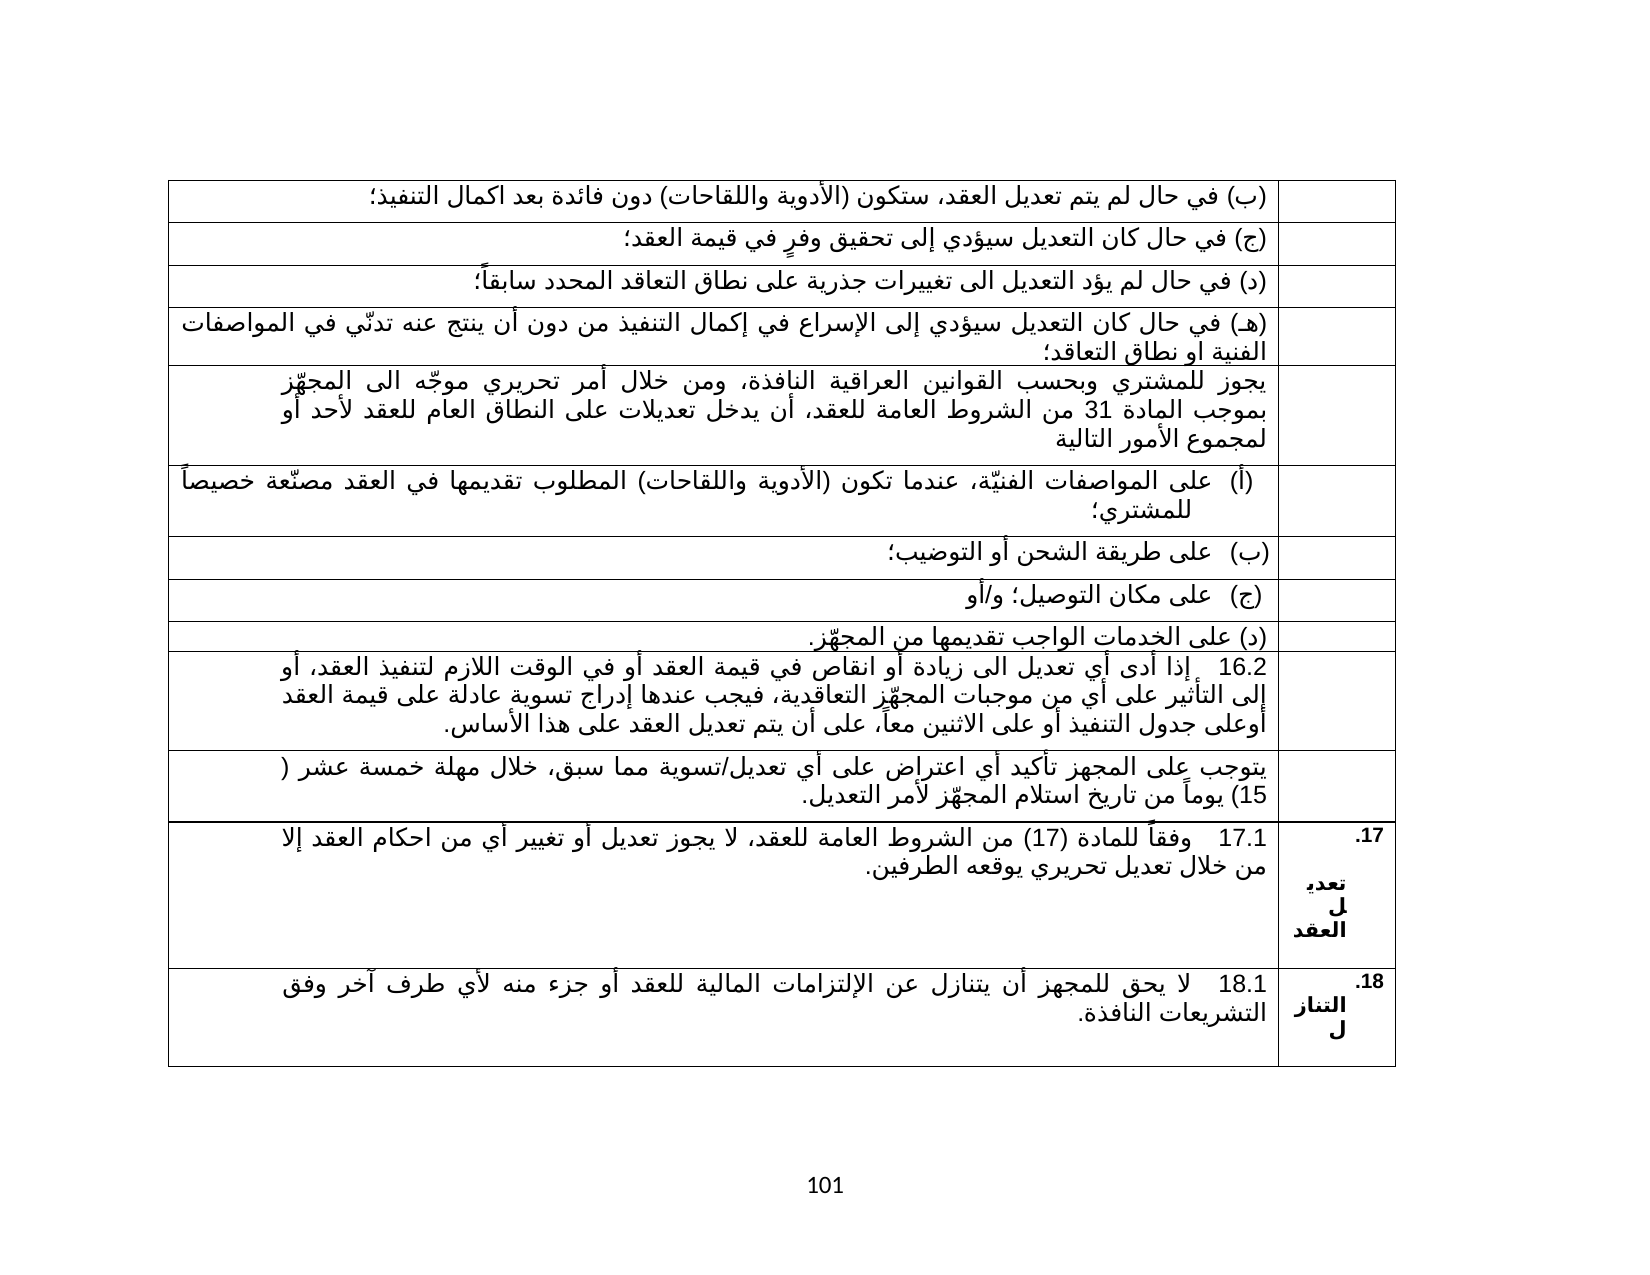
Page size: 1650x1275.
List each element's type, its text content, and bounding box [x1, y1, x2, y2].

table_cell 16.2 إذا أدى أي تعديل الى زيادة أو انقاص في قيمة العقد أو في الوقت اللازم لتنفيذ العقد، أو إلى التأثير على أي من موجبات المجهّز التعاقدية، فيجب عندها إدراج تسوية عادلة على قيمة العقد أوعلى جدول التنفيذ أو على الاثنين معاً، على أن يتم تعديل العقد على هذا الأساس. [169, 652, 1278, 750]
table_cell [1279, 308, 1395, 365]
table_cell 17. تعديل العقد [1279, 823, 1395, 968]
table_cell (هـ) في حال كان التعديل سيؤدي إلى الإسراع في إكمال التنفيذ من دون أن ينتج عنه تدنّي في المواصفات الفنية او نطاق التعاقد؛ [169, 308, 1278, 365]
table_cell [1279, 537, 1395, 578]
table_cell [1279, 466, 1395, 536]
table_cell [1279, 181, 1395, 222]
table_cell [1279, 751, 1395, 821]
table_cell على مكان التوصيل؛ و/أو [169, 580, 1278, 621]
table_cell على المواصفات الفنيّة، عندما تكون (الأدوية واللقاحات) المطلوب تقديمها في العقد مصنّعة خصيصاً للمشتري؛ [169, 466, 1278, 536]
table_cell [1279, 223, 1395, 264]
table_cell [1279, 366, 1395, 465]
table_cell (د) في حال لم يؤد التعديل الى تغييرات جذرية على نطاق التعاقد المحدد سابقاً؛ [169, 266, 1278, 307]
table_cell [1279, 266, 1395, 307]
table_cell (ج) في حال كان التعديل سيؤدي إلى تحقيق وفرٍ في قيمة العقد؛ [169, 223, 1278, 264]
table_cell (ب) في حال لم يتم تعديل العقد، ستكون (الأدوية واللقاحات) دون فائدة بعد اكمال التنفيذ؛ [169, 181, 1278, 222]
table_cell يتوجب على المجهز تأكيد أي اعتراض على أي تعديل/تسوية مما سبق، خلال مهلة خمسة عشر (15) يوماً من تاريخ استلام المجهّز لأمر التعديل. [169, 751, 1278, 821]
table_cell 18.1 لا يحق للمجهز أن يتنازل عن الإلتزامات المالية للعقد أو جزء منه لأي طرف آخر وفق التشريعات النافذة. [169, 969, 1278, 1066]
table_cell [1279, 652, 1395, 750]
table_cell 17.1 وفقاً للمادة (17) من الشروط العامة للعقد، لا يجوز تعديل أو تغيير أي من احكام العقد إلا من خلال تعديل تحريري يوقعه الطرفين. [169, 823, 1278, 968]
table_cell على طريقة الشحن أو التوضيب؛ [169, 537, 1278, 578]
table_cell 18. التنازل [1279, 969, 1395, 1066]
table_cell [1279, 580, 1395, 621]
table_cell يجوز للمشتري وبحسب القوانين العراقية النافذة، ومن خلال أمر تحريري موجّه الى المجهّز بموجب المادة 31 من الشروط العامة للعقد، أن يدخل تعديلات على النطاق العام للعقد لأحد أو لمجموع الأمور التالية [169, 366, 1278, 465]
table_cell [1279, 622, 1395, 651]
table_cell (د) على الخدمات الواجب تقديمها من المجهّز. [169, 622, 1278, 651]
